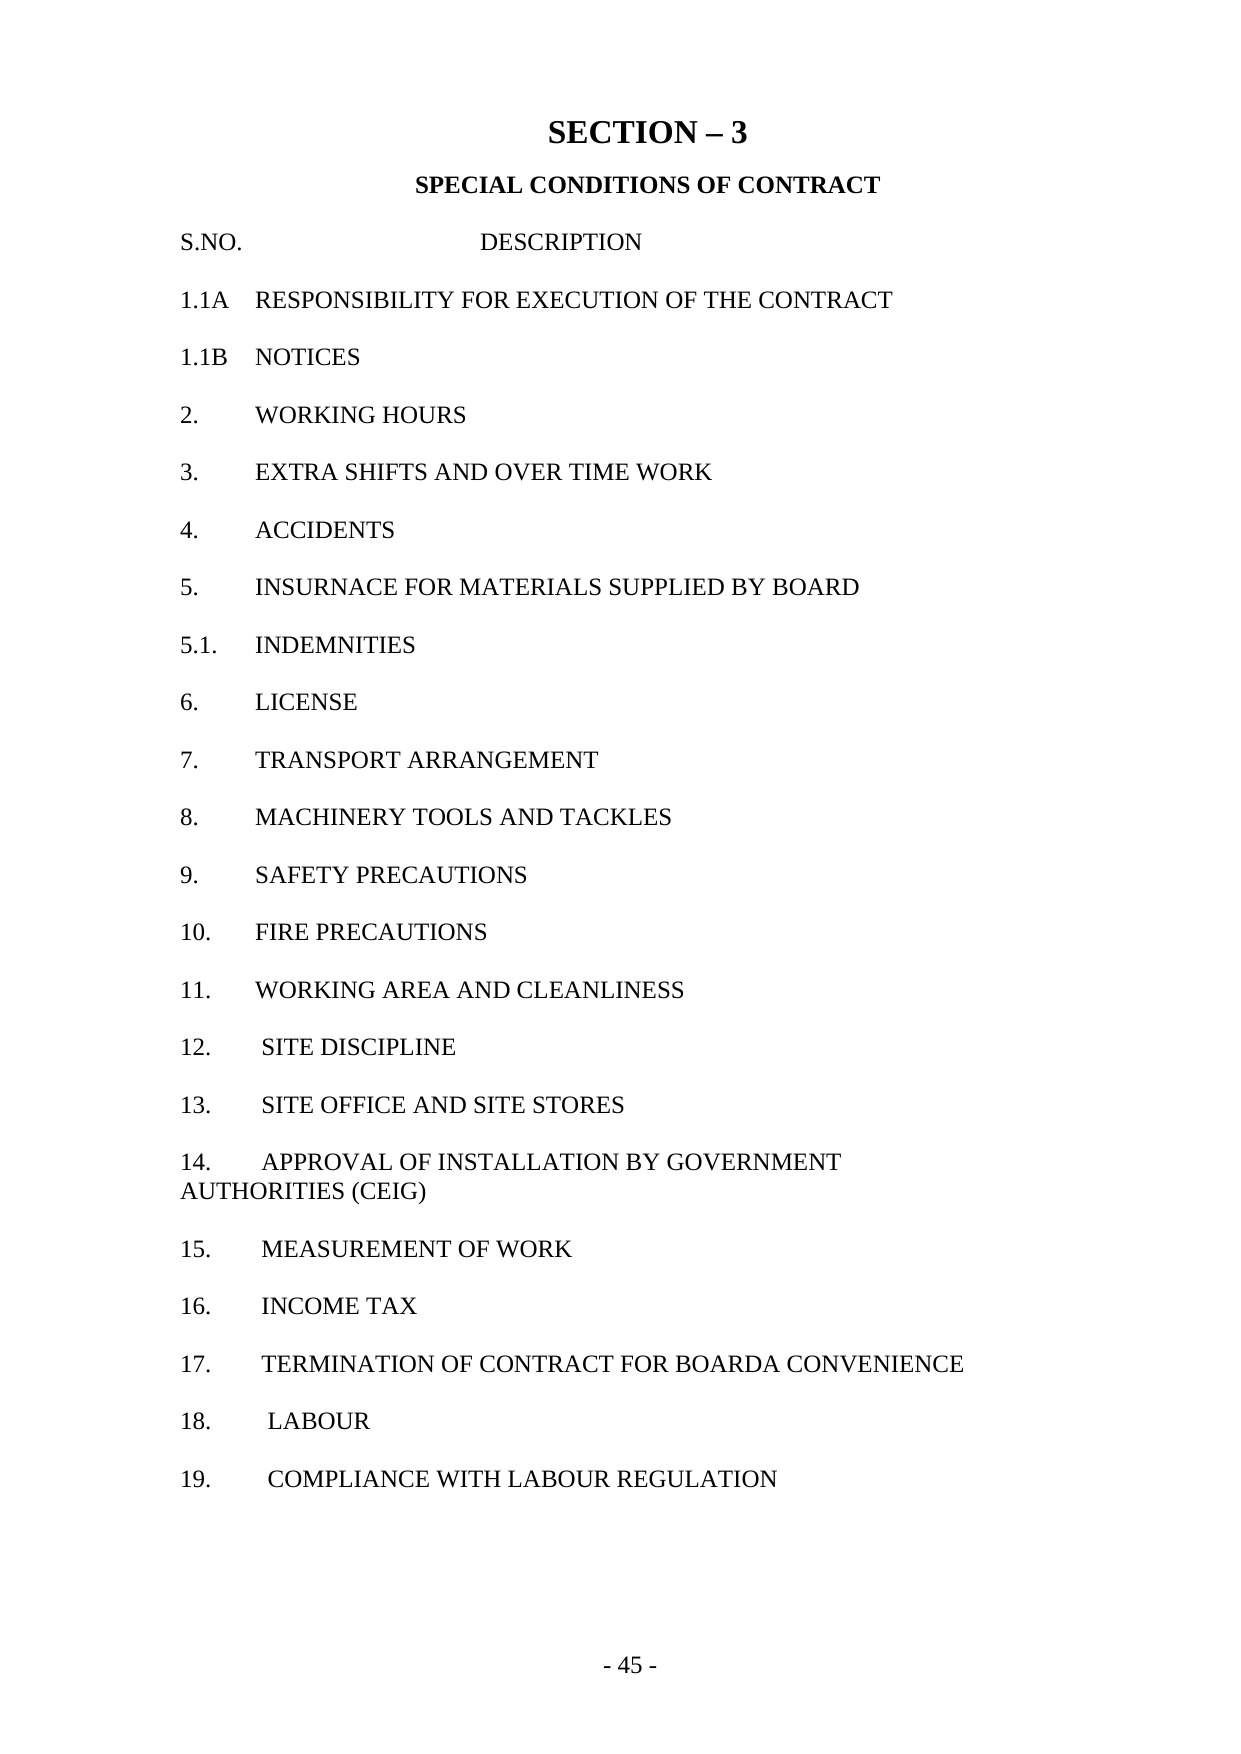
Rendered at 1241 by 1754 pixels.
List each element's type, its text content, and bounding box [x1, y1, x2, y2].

text 6. LICENSE [180, 687, 1115, 716]
text SPECIAL CONDITIONS OF CONTRACT [180, 170, 1115, 199]
text 12. SITE DISCIPLINE [180, 1032, 1115, 1061]
text 1.1A RESPONSIBILITY FOR EXECUTION OF THE CONTRACT [180, 285, 1115, 314]
text 10. FIRE PRECAUTIONS [180, 917, 1115, 946]
text 11. WORKING AREA AND CLEANLINESS [180, 975, 1115, 1004]
text 1.1B NOTICES [180, 342, 1115, 371]
text 8. MACHINERY TOOLS AND TACKLES [180, 802, 1115, 831]
text 4. ACCIDENTS [180, 515, 1115, 544]
text 7. TRANSPORT ARRANGEMENT [180, 745, 1115, 774]
text 13. SITE OFFICE AND SITE STORES [180, 1090, 1115, 1119]
text 17. TERMINATION OF CONTRACT FOR BOARDA CONVENIENCE [180, 1349, 1115, 1377]
text 5. INSURNACE FOR MATERIALS SUPPLIED BY BOARD [180, 572, 1115, 601]
text 16. INCOME TAX [180, 1291, 1115, 1320]
text S.NO. DESCRIPTION [180, 227, 1115, 285]
text 9. SAFETY PRECAUTIONS [180, 860, 1115, 889]
text 5.1. INDEMNITIES [180, 630, 1115, 659]
text 19. COMPLIANCE WITH LABOUR REGULATION [180, 1464, 1115, 1492]
text 14. APPROVAL OF INSTALLATION BY GOVERNMENT AUTHORITIES (CEIG) [180, 1147, 1115, 1205]
text 18. LABOUR [180, 1406, 1115, 1435]
text 15. MEASUREMENT OF WORK [180, 1234, 1115, 1262]
subtitle SECTION – 3 [180, 112, 1115, 151]
text 2. WORKING HOURS [180, 400, 1115, 429]
text 3. EXTRA SHIFTS AND OVER TIME WORK [180, 457, 1115, 486]
